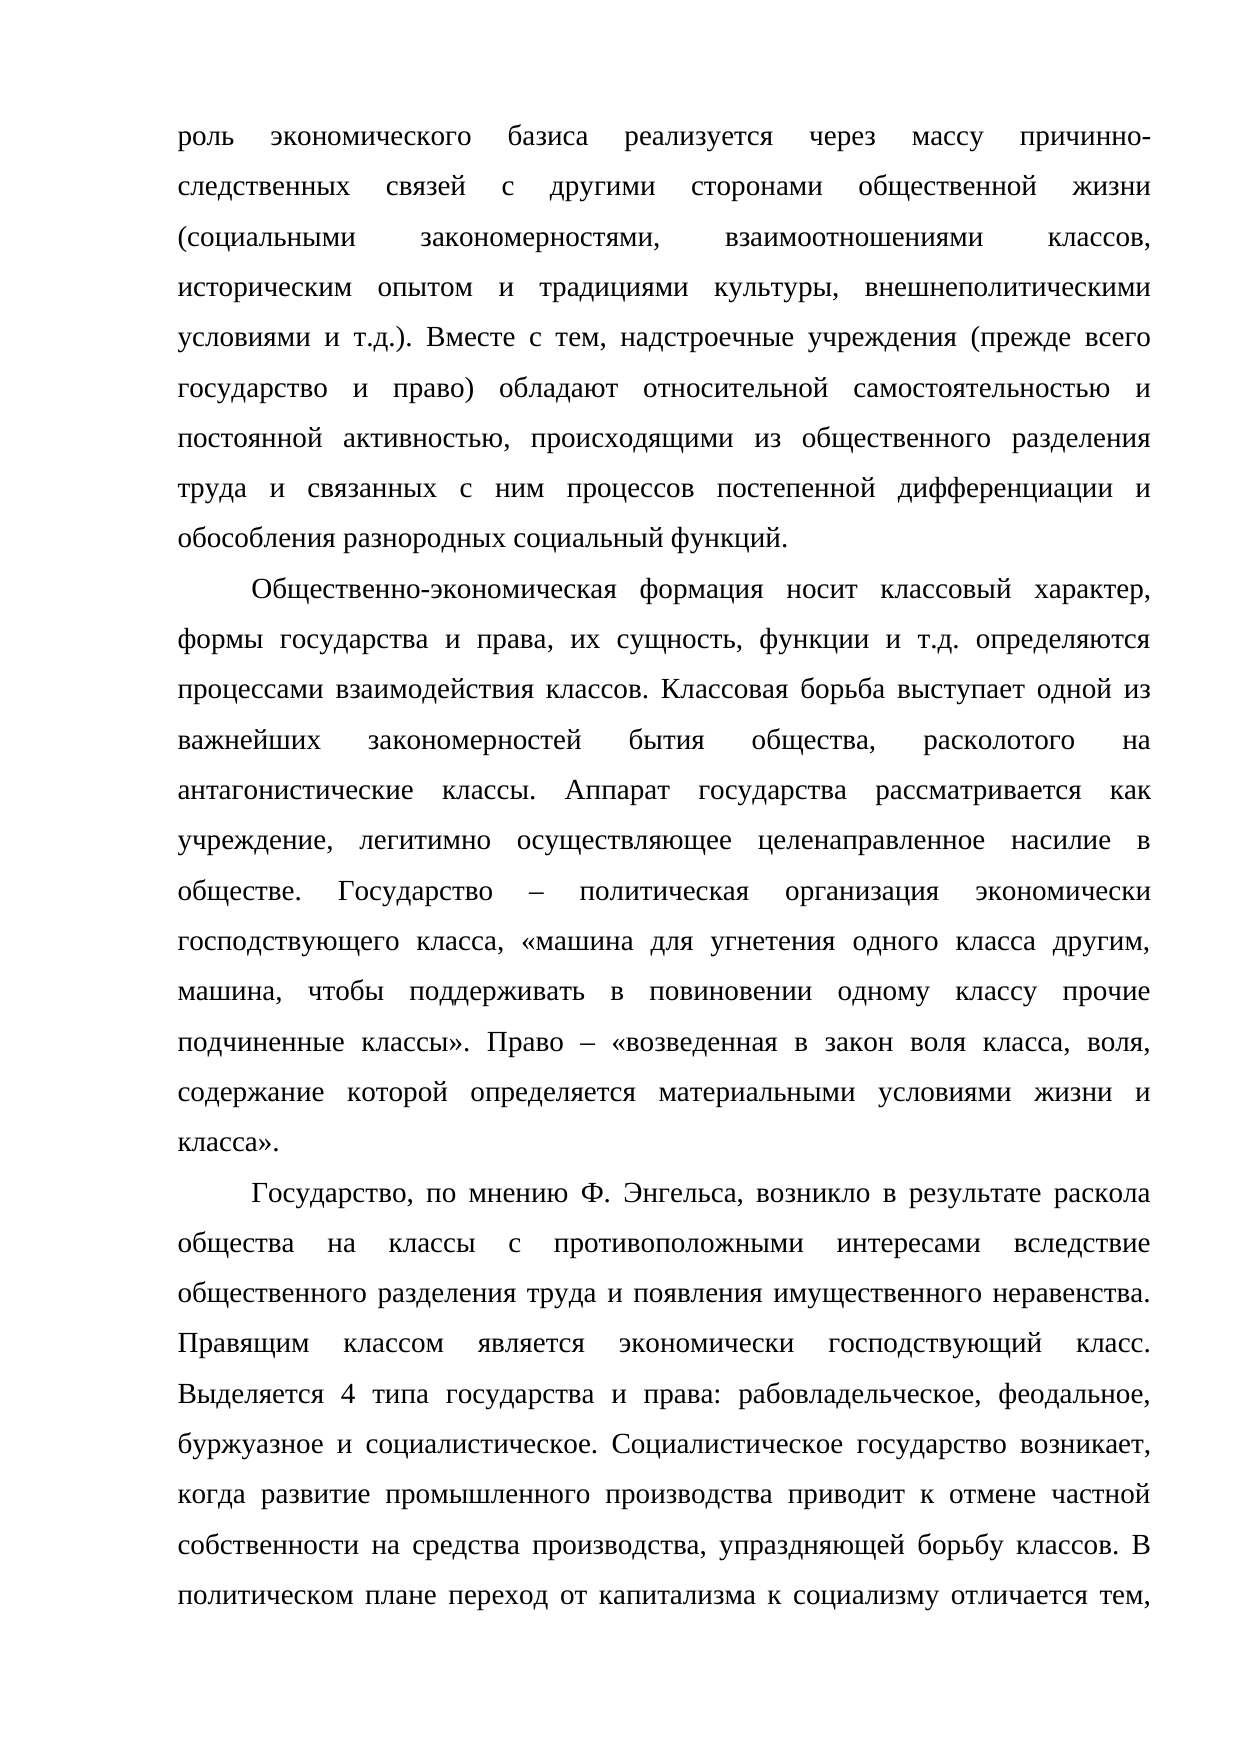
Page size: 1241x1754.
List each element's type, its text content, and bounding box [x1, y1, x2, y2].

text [177, 1175, 1152, 1611]
text Общественно-экономическая формация носит классовый характер, формы государства и права, их сущность, функции и т.д. определяются процессами взаимодействия классов. Классовая борьба выступает одной из важнейших закономерностей бытия общества, расколотого на антагонистические классы. Аппарат государства рассматривается как учреждение, легитимно осуществляющее целенаправленное насилие в обществе. Государство – политическая организация экономически господствующего класса, «машина для угнетения одного класса другим, машина, чтобы поддерживать в повиновении одному классу прочие подчиненные классы». Право – «возведенная в закон воля класса, воля, содержание которой определяется материальными условиями жизни и класса». [177, 571, 1152, 1158]
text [177, 118, 1152, 554]
